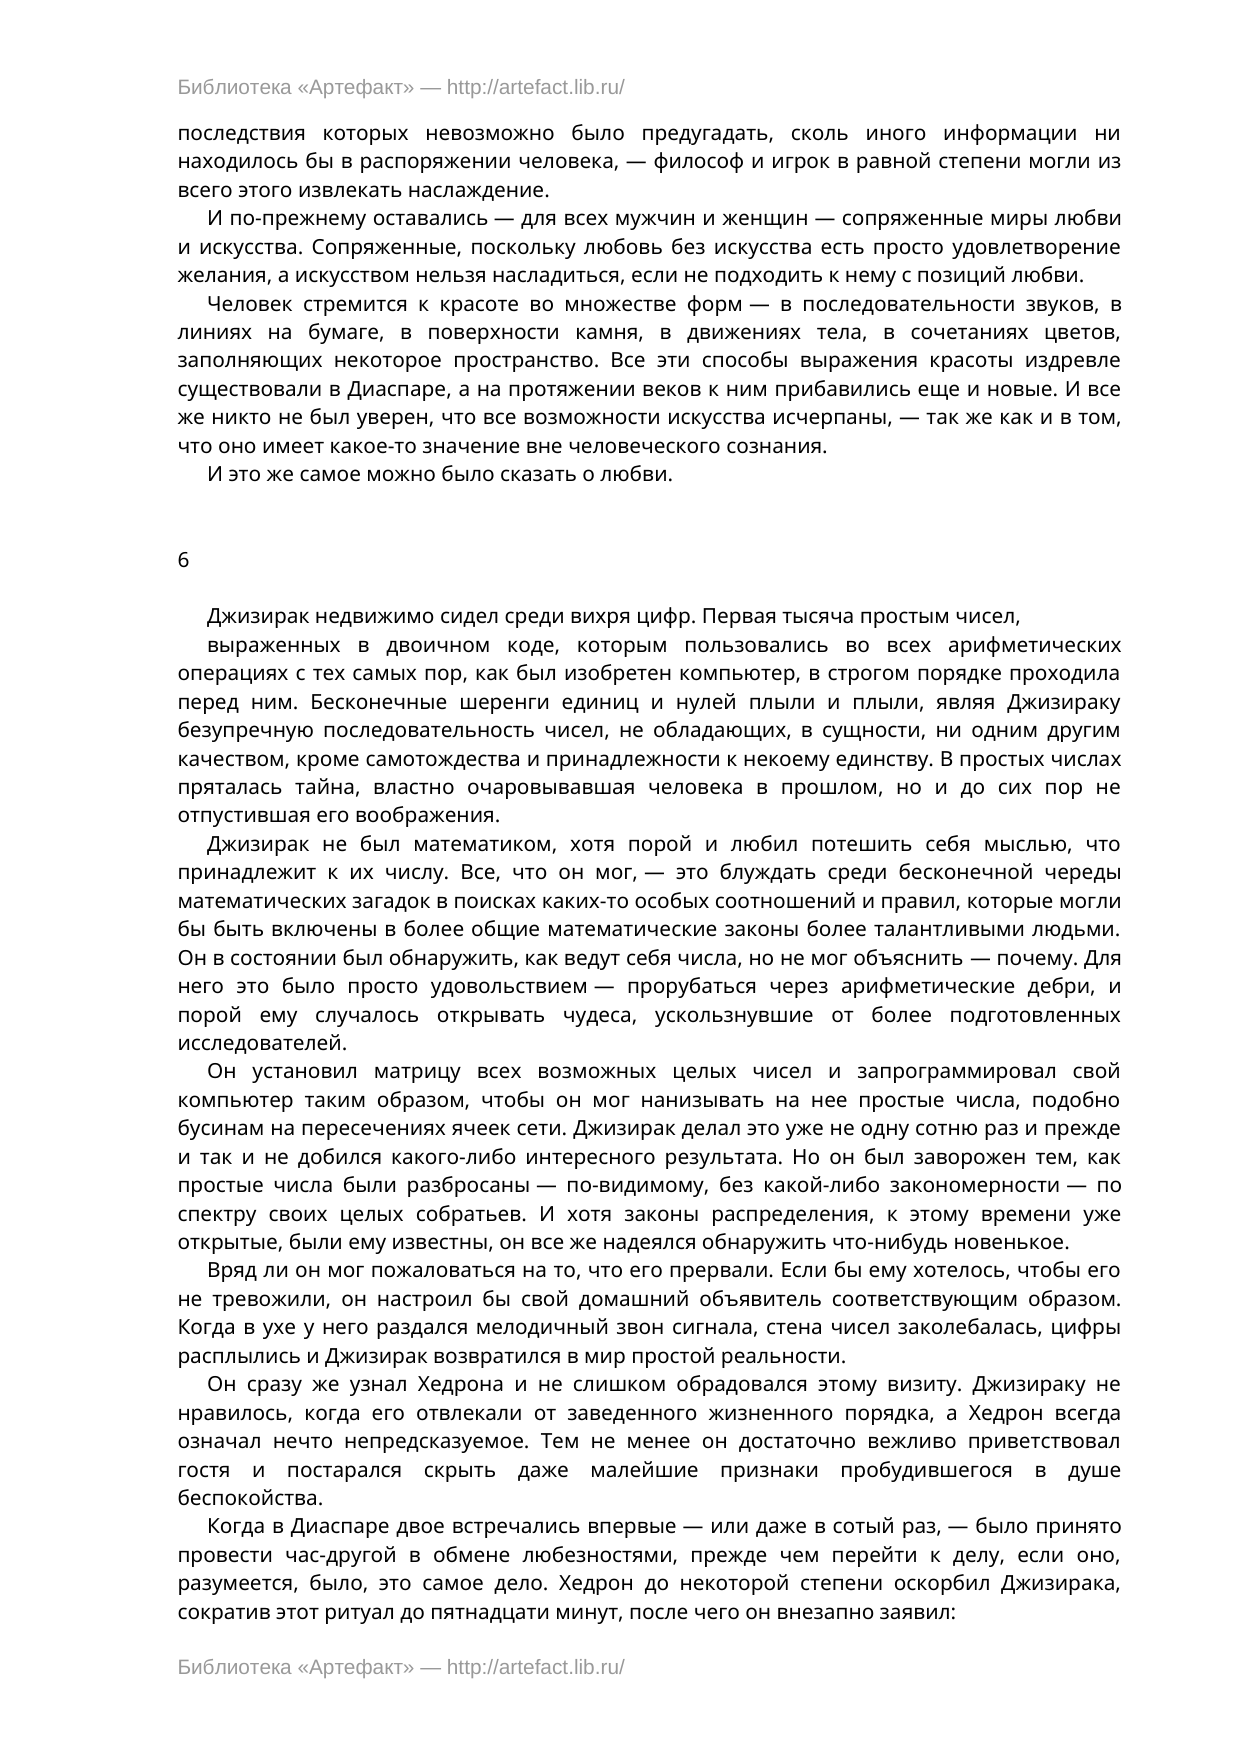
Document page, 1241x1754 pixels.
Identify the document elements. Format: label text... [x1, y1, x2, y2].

text Вряд ли он мог пожаловаться на то, что его прервали. Если бы ему хотелось, чтобы его не тревожили, он настроил бы свой домашний объявитель соответствующим образом. Когда в ухе у него раздался мелодичный звон сигнала, стена чисел заколебалась, цифры расплылись и Джизирак возвратился в мир простой реальности. [177, 1256, 1122, 1369]
text Когда в Диаспаре двое встречались впервые — или даже в сотый раз, — было принято провести час-другой в обмене любезностями, прежде чем перейти к делу, если оно, разумеется, было, это самое дело. Хедрон до некоторой степени оскорбил Джизирака, сократив этот ритуал до пятнадцати минут, после чего он внезапно заявил: [177, 1512, 1122, 1625]
text Джизирак не был математиком, хотя порой и любил потешить себя мыслью, что принадлежит к их числу. Все, что он мог, — это блуждать среди бесконечной череды математических загадок в поисках каких-то особых соотношений и правил, которые могли бы быть включены в более общие математические законы более талантливыми людьми. Он в состоянии был обнаружить, как ведут себя числа, но не мог объяснить — почему. Для него это было просто удовольствием — прорубаться через арифметические дебри, и порой ему случалось открывать чудеса, ускользнувшие от более подготовленных исследователей. [177, 829, 1122, 1057]
text Человек стремится к красоте во множестве форм — в последовательности звуков, в линиях на бумаге, в поверхности камня, в движениях тела, в сочетаниях цветов, заполняющих некоторое пространство. Все эти способы выражения красоты издревле существовали в Диаспаре, а на протяжении веков к ним прибавились еще и новые. И все же никто не был уверен, что все возможности искусства исчерпаны, — так же как и в том, что оно имеет какое-то значение вне человеческого сознания. [177, 289, 1122, 459]
text выраженных в двоичном коде, которым пользовались во всех арифметических операциях с тех самых пор, как был изобретен компьютер, в строгом порядке проходила перед ним. Бесконечные шеренги единиц и нулей плыли и плыли, являя Джизираку безупречную последовательность чисел, не обладающих, в сущности, ни одним другим качеством, кроме самотождества и принадлежности к некоему единству. В простых числах пряталась тайна, властно очаровывавшая человека в прошлом, но и до сих пор не отпустившая его воображения. [177, 630, 1122, 829]
text Он сразу же узнал Хедрона и не слишком обрадовался этому визиту. Джизираку не нравилось, когда его отвлекали от заведенного жизненного порядка, а Хедрон всегда означал нечто непредсказуемое. Тем не менее он достаточно вежливо приветствовал гостя и постарался скрыть даже малейшие признаки пробудившегося в душе беспокойства. [177, 1369, 1122, 1512]
text Джизирак недвижимо сидел среди вихря цифр. Первая тысяча простым чисел, [177, 602, 1122, 630]
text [177, 118, 1122, 203]
text И это же самое можно было сказать о любви. [177, 459, 1122, 488]
text Он установил матрицу всех возможных целых чисел и запрограммировал свой компьютер таким образом, чтобы он мог нанизывать на нее простые числа, подобно бусинам на пересечениях ячеек сети. Джизирак делал это уже не одну сотню раз и прежде и так и не добился какого-либо интересного результата. Но он был заворожен тем, как простые числа были разбросаны — по-видимому, без какой-либо закономерности — по спектру своих целых собратьев. И хотя законы распределения, к этому времени уже открытые, были ему известны, он все же надеялся обнаружить что-нибудь новенькое. [177, 1057, 1122, 1256]
text И по-прежнему оставались — для всех мужчин и женщин — сопряженные миры любви и искусства. Сопряженные, поскольку любовь без искусства есть просто удовлетворение желания, а искусством нельзя насладиться, если не подходить к нему с позиций любви. [177, 203, 1122, 289]
text 6 [177, 545, 1122, 573]
